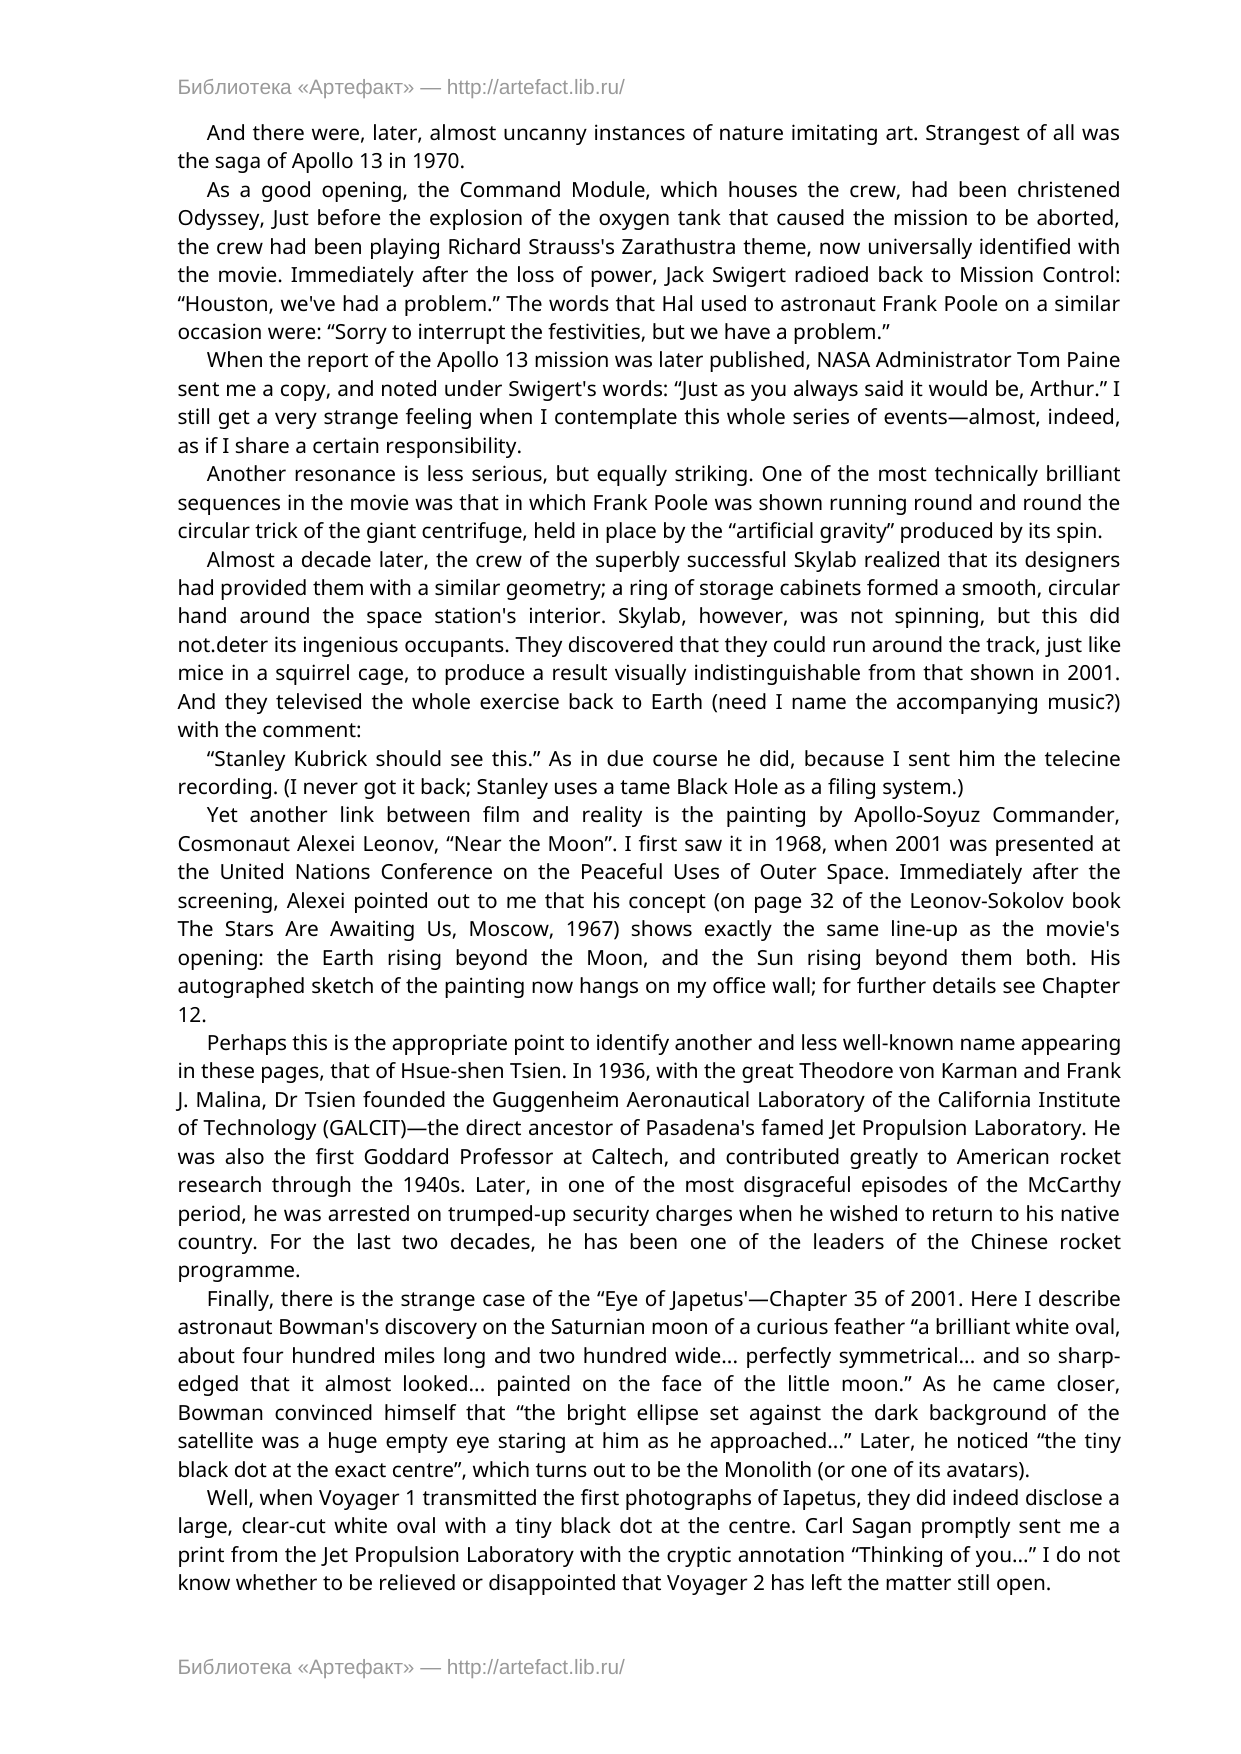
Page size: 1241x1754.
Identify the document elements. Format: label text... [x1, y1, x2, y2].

text Yet another link between film and reality is the painting by Apollo-Soyuz Commander, Cosmonaut Alexei Leonov, “Near the Moon”. I first saw it in 1968, when 2001 was presented at the United Nations Conference on the Peaceful Uses of Outer Space. Immediately after the screening, Alexei pointed out to me that his concept (on page 32 of the Leonov-Sokolov book The Stars Are Awaiting Us, Moscow, 1967) shows exactly the same line-up as the movie's opening: the Earth rising beyond the Moon, and the Sun rising beyond them both. His autographed sketch of the painting now hangs on my office wall; for further details see Chapter 12. [177, 801, 1122, 1028]
text Well, when Voyager 1 transmitted the first photographs of Iapetus, they did indeed disclose a large, clear-cut white oval with a tiny black dot at the centre. Carl Sagan promptly sent me a print from the Jet Propulsion Laboratory with the cryptic annotation “Thinking of you...” I do not know whether to be relieved or disappointed that Voyager 2 has left the matter still open. [177, 1483, 1122, 1597]
text When the report of the Apollo 13 mission was later published, NASA Administrator Tom Paine sent me a copy, and noted under Swigert's words: “Just as you always said it would be, Arthur.” I still get a very strange feeling when I contemplate this whole series of events—almost, indeed, as if I share a certain responsibility. [177, 346, 1122, 459]
text “Stanley Kubrick should see this.” As in due course he did, because I sent him the telecine recording. (I never got it back; Stanley uses a tame Black Hole as a filing system.) [177, 744, 1122, 801]
text Another resonance is less serious, but equally striking. One of the most technically brilliant sequences in the movie was that in which Frank Poole was shown running round and round the circular trick of the giant centrifuge, held in place by the “artificial gravity” produced by its spin. [177, 459, 1122, 545]
text Perhaps this is the appropriate point to identify another and less well-known name appearing in these pages, that of Hsue-shen Tsien. In 1936, with the great Theodore von Karman and Frank J. Malina, Dr Tsien founded the Guggenheim Aeronautical Laboratory of the California Institute of Technology (GALCIT)—the direct ancestor of Pasadena's famed Jet Propulsion Laboratory. He was also the first Goddard Professor at Caltech, and contributed greatly to American rocket research through the 1940s. Later, in one of the most disgraceful episodes of the McCarthy period, he was arrested on trumped-up security charges when he wished to return to his native country. For the last two decades, he has been one of the leaders of the Chinese rocket programme. [177, 1028, 1122, 1284]
text Almost a decade later, the crew of the superbly successful Skylab realized that its designers had provided them with a similar geometry; a ring of storage cabinets formed a smooth, circular hand around the space station's interior. Skylab, however, was not spinning, but this did not.deter its ingenious occupants. They discovered that they could run around the track, just like mice in a squirrel cage, to produce a result visually indistinguishable from that shown in 2001. And they televised the whole exercise back to Earth (need I name the accompanying music?) with the comment: [177, 545, 1122, 744]
text As a good opening, the Command Module, which houses the crew, had been christened Odyssey, Just before the explosion of the oxygen tank that caused the mission to be aborted, the crew had been playing Richard Strauss's Zarathustra theme, now universally identified with the movie. Immediately after the loss of power, Jack Swigert radioed back to Mission Control: “Houston, we've had a problem.” The words that Hal used to astronaut Frank Poole on a similar occasion were: “Sorry to interrupt the festivities, but we have a problem.” [177, 175, 1122, 346]
text Finally, there is the strange case of the “Eye of Japetus'—Chapter 35 of 2001. Here I describe astronaut Bowman's discovery on the Saturnian moon of a curious feather “a brilliant white oval, about four hundred miles long and two hundred wide... perfectly symmetrical... and so sharp-edged that it almost looked... painted on the face of the little moon.” As he came closer, Bowman convinced himself that “the bright ellipse set against the dark background of the satellite was a huge empty eye staring at him as he approached...” Later, he noticed “the tiny black dot at the exact centre”, which turns out to be the Monolith (or one of its avatars). [177, 1284, 1122, 1483]
text And there were, later, almost uncanny instances of nature imitating art. Strangest of all was the saga of Apollo 13 in 1970. [177, 118, 1122, 175]
